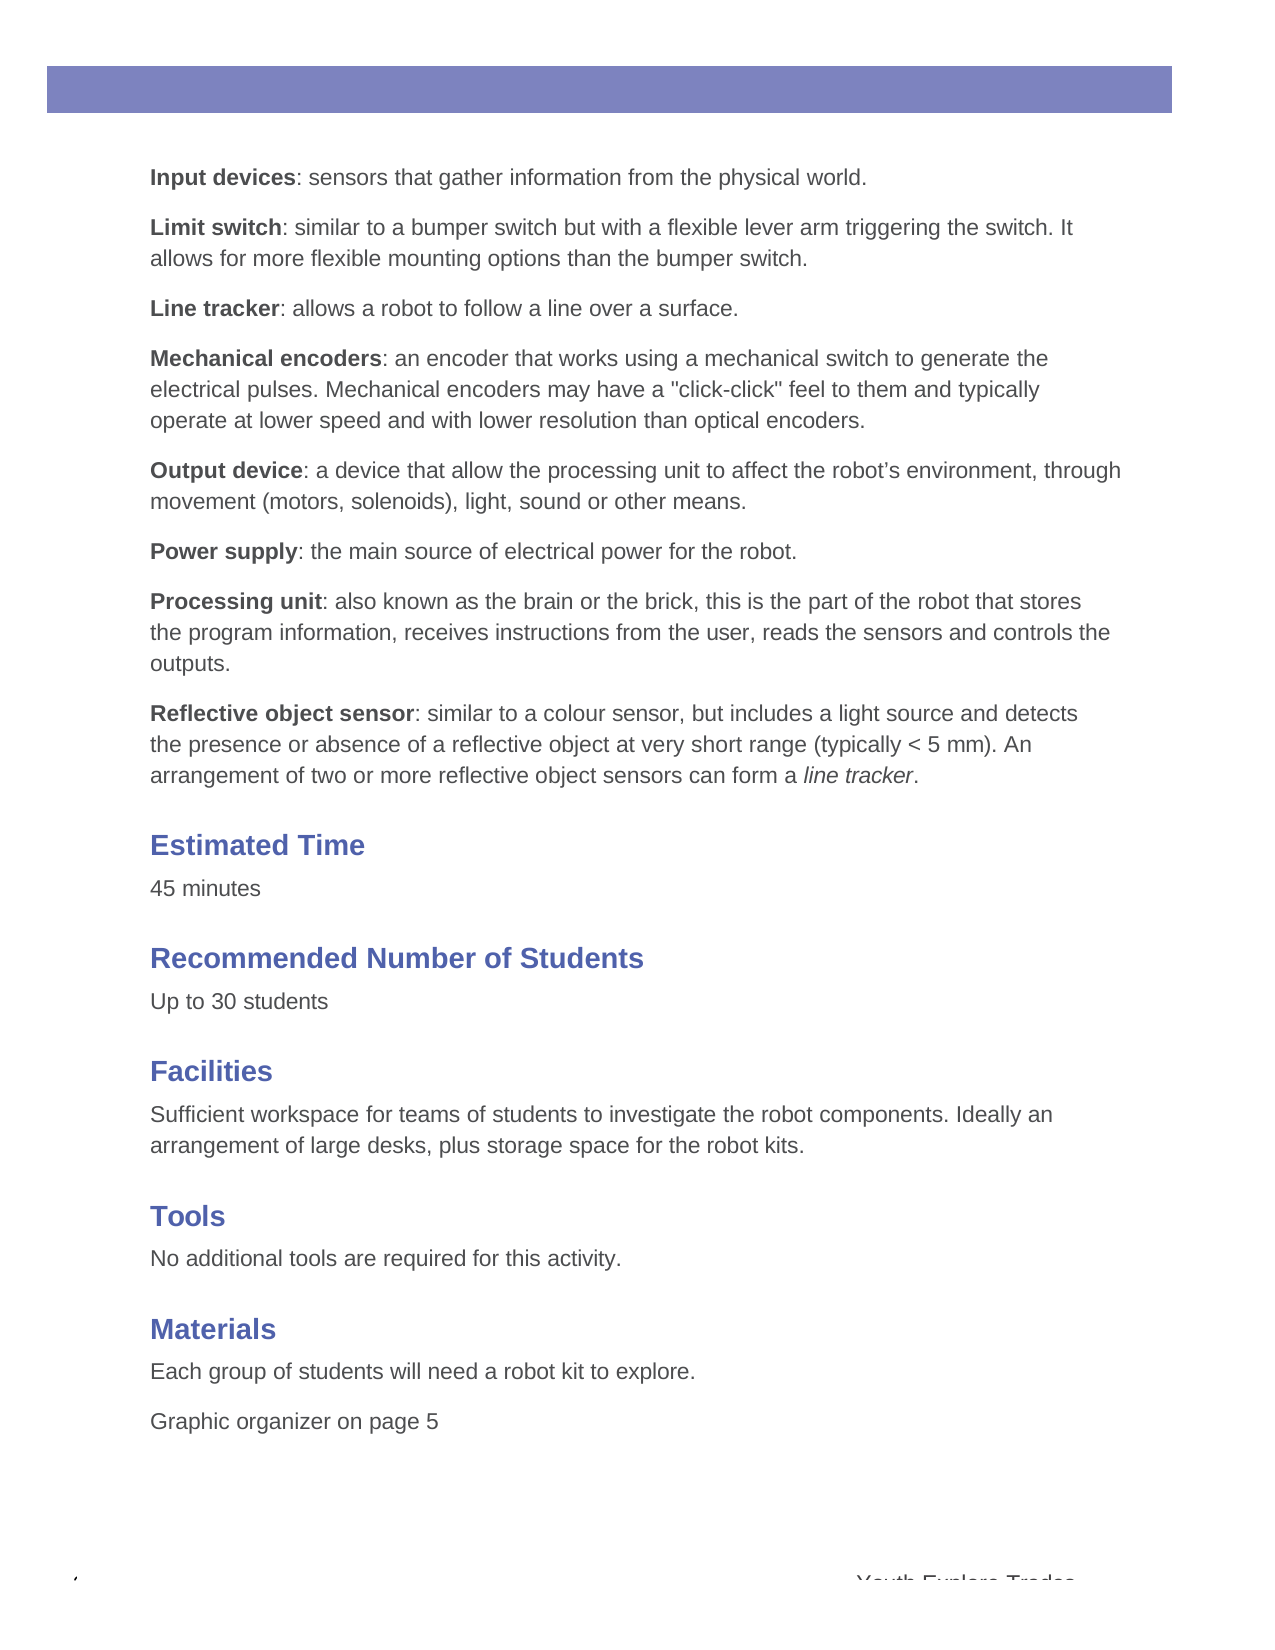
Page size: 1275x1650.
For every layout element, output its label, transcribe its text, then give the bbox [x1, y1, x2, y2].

subtitle Recommended Number of Students [150, 941, 1183, 975]
subtitle Estimated Time [150, 828, 1183, 862]
text Each group of students will need a robot kit to explore. Graphic organizer on page 5 [150, 1358, 772, 1434]
text Input devices: sensors that gather information from the physical world. [150, 164, 1183, 190]
text Output device: a device that allow the processing unit to affect the robot’s environment, through movement (motors, solenoids), light, sound or other means. [150, 457, 1132, 514]
text 45 minutes [150, 875, 1183, 901]
text Processing unit: also known as the brain or the brick, this is the part of the robot that stores the program information, receives instructions from the user, reads the sensors and controls the outputs. [150, 588, 1111, 676]
text Power supply: the main source of electrical power for the robot. [150, 538, 1183, 564]
subtitle Tools [150, 1199, 1183, 1232]
text Line tracker: allows a robot to follow a line over a surface. [150, 295, 1183, 321]
text Mechanical encoders: an encoder that works using a mechanical switch to generate the electrical pulses. Mechanical encoders may have a "click-click" feel to them and typically operate at lower speed and with lower resolution than optical encoders. [150, 345, 1051, 433]
text No additional tools are required for this activity. [150, 1245, 1183, 1271]
subtitle Facilities [150, 1054, 1183, 1088]
subtitle Materials [150, 1312, 1183, 1345]
text Sufficient workspace for teams of students to investigate the robot components. Ideally an arrangement of large desks, plus storage space for the robot kits. [150, 1101, 1132, 1158]
text Limit switch: similar to a bumper switch but with a flexible lever arm triggering the switch. It allows for more flexible mounting options than the bumper switch. [150, 214, 1132, 271]
text Reflective object sensor: similar to a colour sensor, but includes a light source and detects the presence or absence of a reflective object at very short range (typically < 5 mm). An arrangement of two or more reflective object sensors can form a line tracker. [150, 700, 1106, 788]
text Up to 30 students [150, 988, 1183, 1014]
